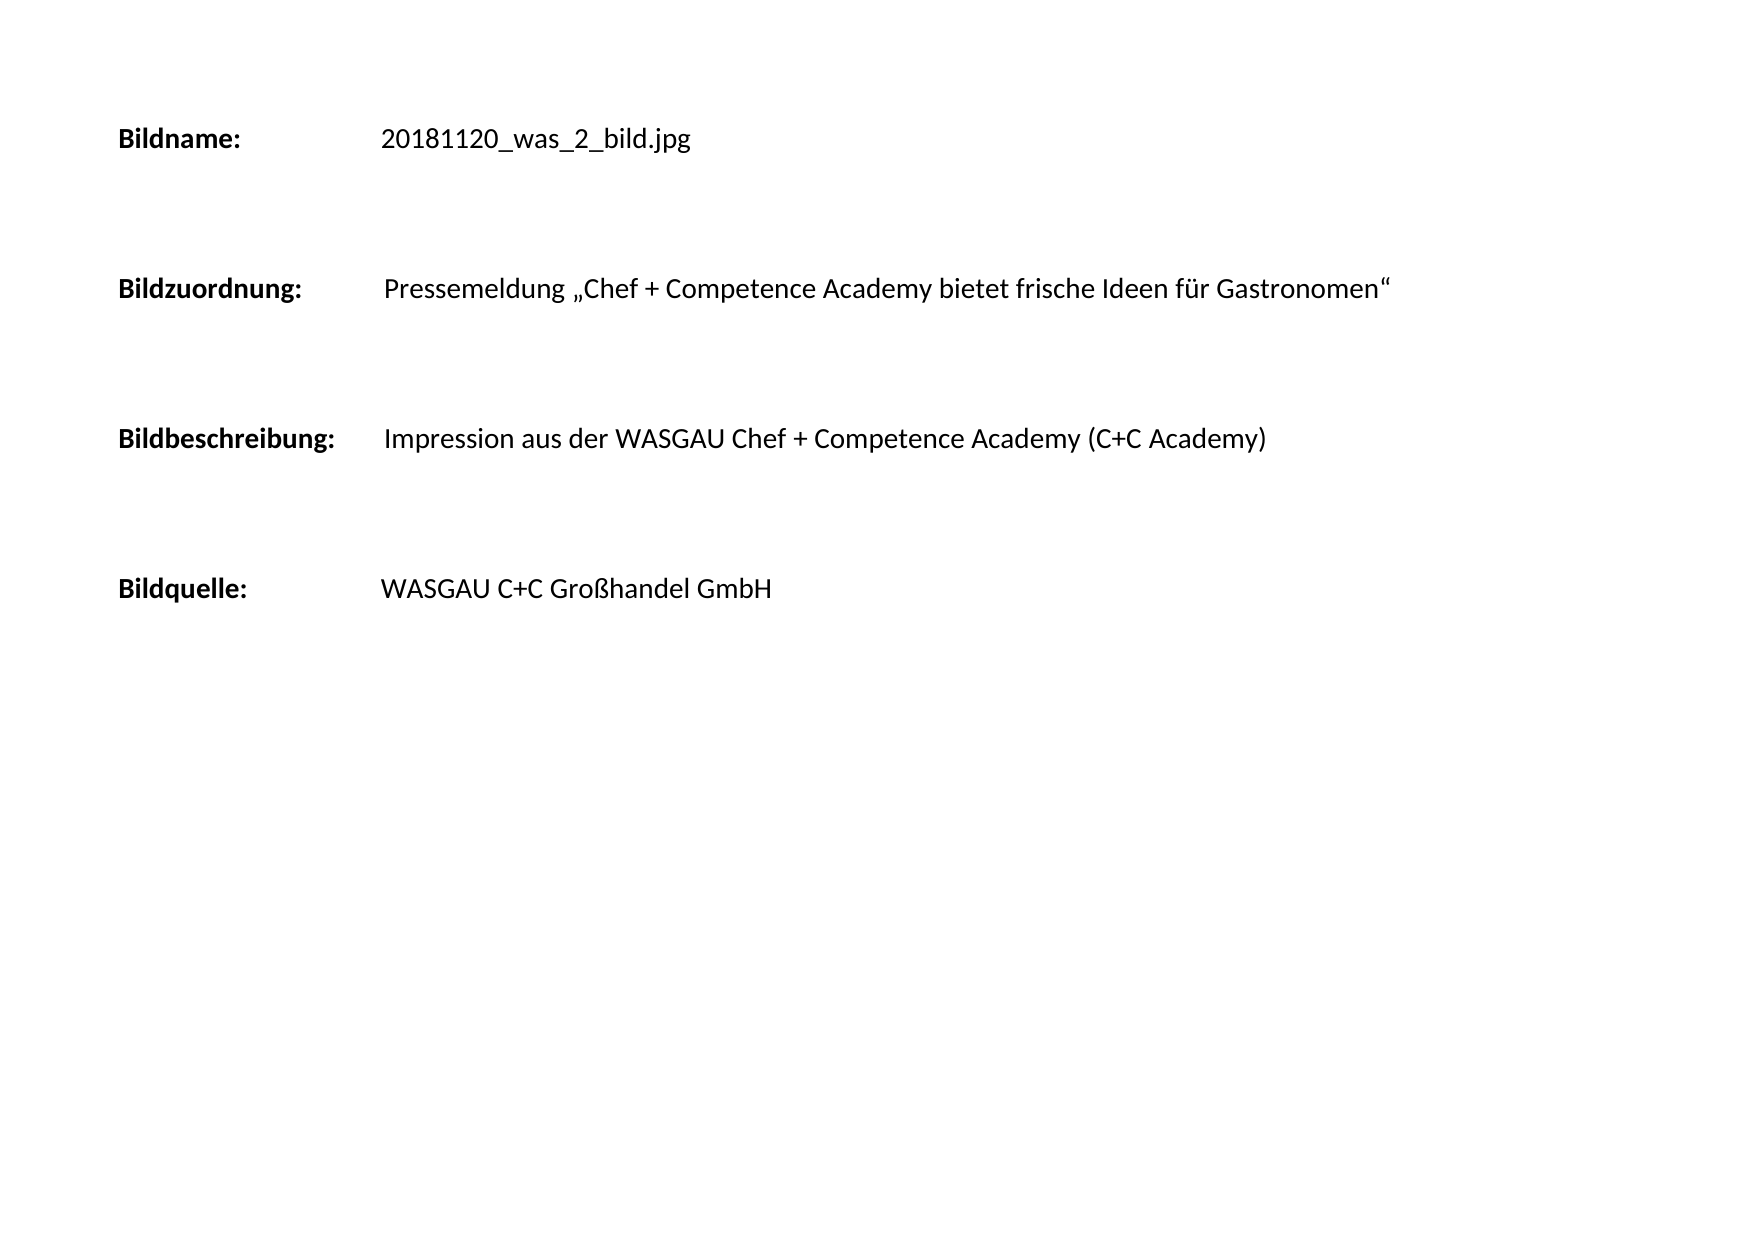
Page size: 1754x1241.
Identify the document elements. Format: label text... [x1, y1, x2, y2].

text Bildname: 20181120_was_2_bild.jpg [118, 118, 1636, 156]
text Bildzuordnung: Pressemeldung „Chef + Competence Academy bietet frische Ideen für Gastronomen“ [118, 268, 1636, 306]
text Bildbeschreibung: Impression aus der WASGAU Chef + Competence Academy (C+C Academy) [118, 418, 1636, 456]
text Bildquelle: WASGAU C+C Großhandel GmbH [118, 568, 1636, 606]
